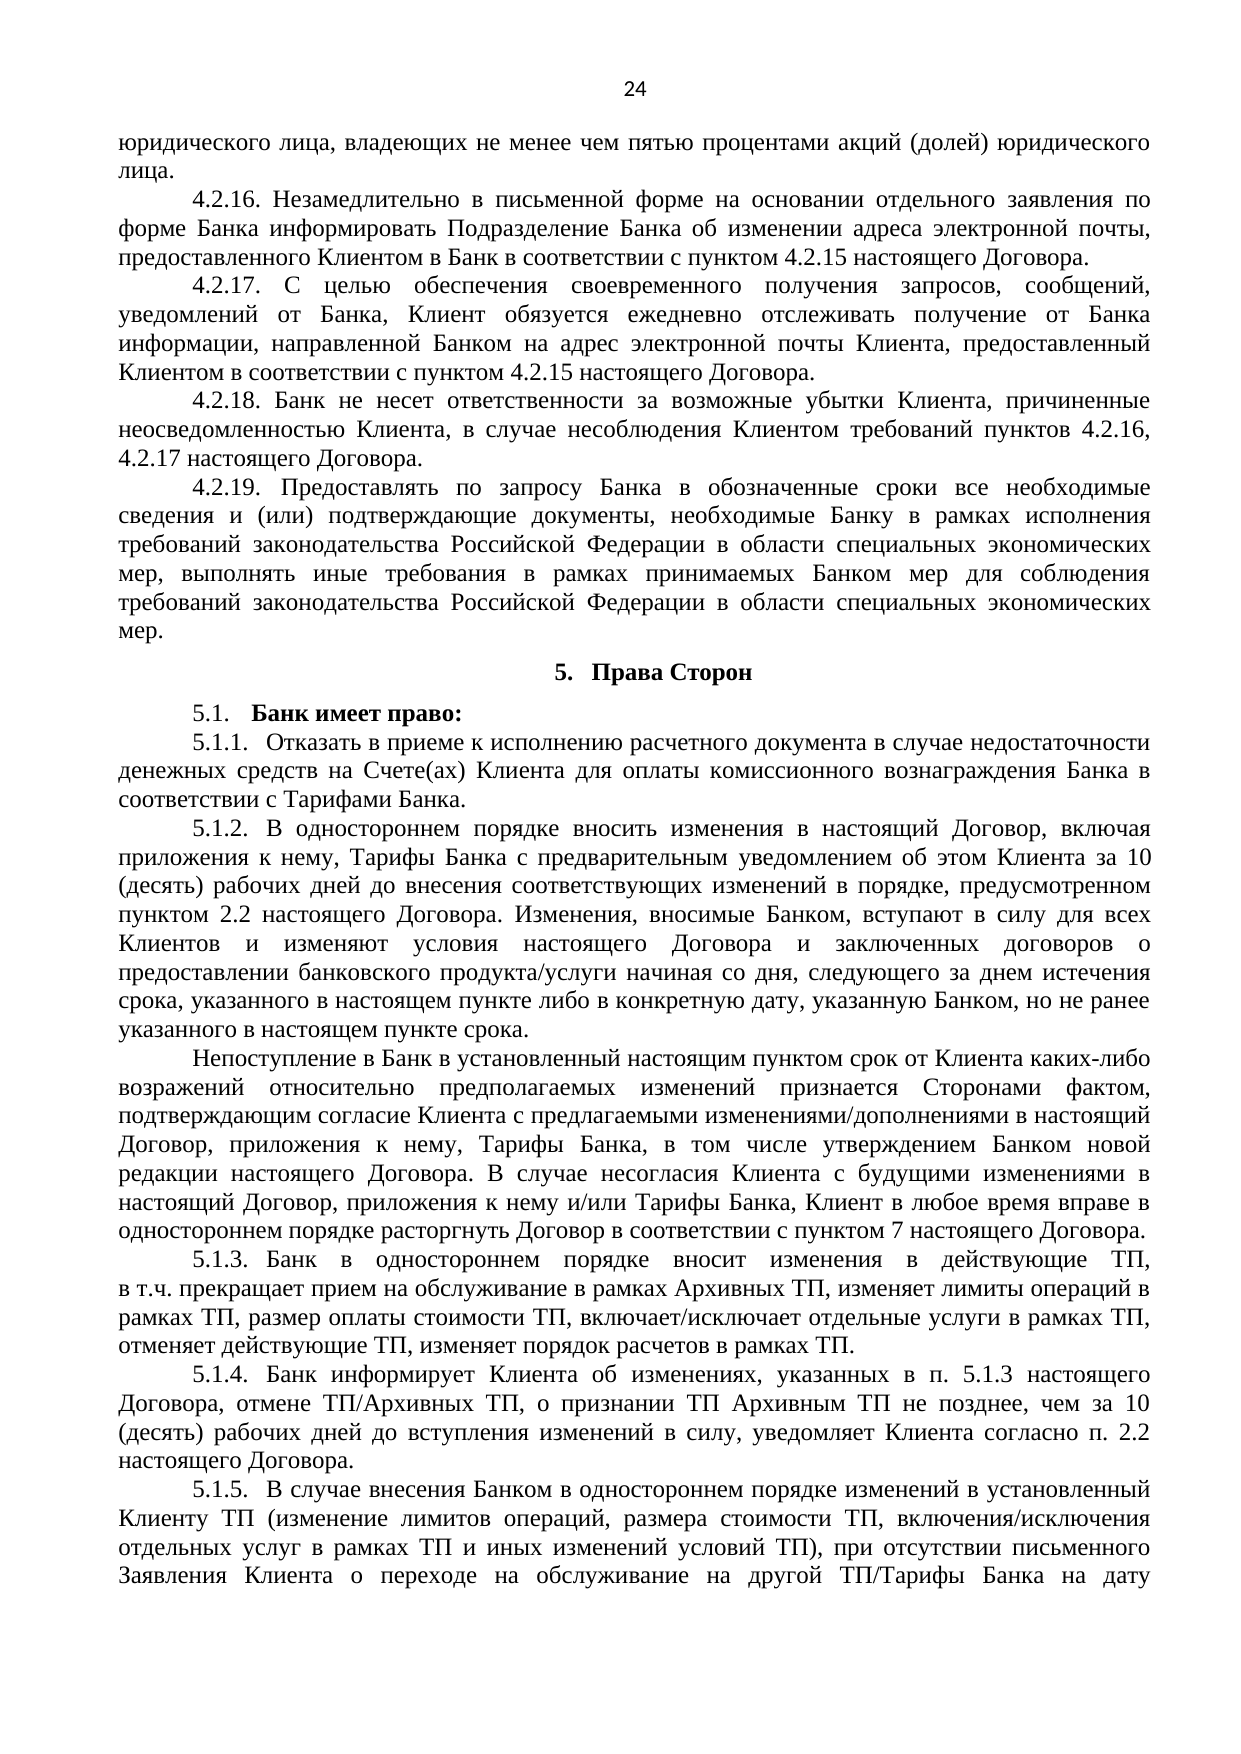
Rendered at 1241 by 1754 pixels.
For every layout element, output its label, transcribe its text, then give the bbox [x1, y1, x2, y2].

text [118, 127, 1152, 184]
text 5.1.1. Отказать в приеме к исполнению расчетного документа в случае недостаточности денежных средств на Счете(ах) Клиента для оплаты комиссионного вознаграждения Банка в соответствии с Тарифами Банка. [118, 727, 1152, 813]
text 4.2.17. С целью обеспечения своевременного получения запросов, сообщений, уведомлений от Банка, Клиент обязуется ежедневно отслеживать получение от Банка информации, направленной Банком на адрес электронной почты Клиента, предоставленный Клиентом в соответствии с пунктом 4.2.15 настоящего Договора. [118, 270, 1152, 385]
list 5.1. Банк имеет право: [118, 698, 1152, 727]
text 4.2.18. Банк не несет ответственности за возможные убытки Клиента, причиненные неосведомленностью Клиента, в случае несоблюдения Клиентом требований пунктов 4.2.16, 4.2.17 настоящего Договора. [118, 385, 1152, 472]
text 4.2.16. Незамедлительно в письменной форме на основании отдельного заявления по форме Банка информировать Подразделение Банка об изменении адреса электронной почты, предоставленного Клиентом в Банк в соответствии с пунктом 4.2.15 настоящего Договора. [118, 184, 1152, 270]
text Непоступление в Банк в установленный настоящим пунктом срок от Клиента каких-либо возражений относительно предполагаемых изменений признается Сторонами фактом, подтверждающим согласие Клиента с предлагаемыми изменениями/дополнениями в настоящий Договор, приложения к нему, Тарифы Банка, в том числе утверждением Банком новой редакции настоящего Договора. В случае несогласия Клиента с будущими изменениями в настоящий Договор, приложения к нему и/или Тарифы Банка, Клиент в любое время вправе в одностороннем порядке расторгнуть Договор в соответствии с пунктом 7 настоящего Договора. [118, 1043, 1152, 1244]
text 4.2.19. Предоставлять по запросу Банка в обозначенные сроки все необходимые сведения и (или) подтверждающие документы, необходимые Банку в рамках исполнения требований законодательства Российской Федерации в области специальных экономических мер, выполнять иные требования в рамках принимаемых Банком мер для соблюдения требований законодательства Российской Федерации в области специальных экономических мер. [118, 472, 1152, 644]
text 5.1.2. В одностороннем порядке вносить изменения в настоящий Договор, включая приложения к нему, Тарифы Банка с предварительным уведомлением об этом Клиента за 10 (десять) рабочих дней до внесения соответствующих изменений в порядке, предусмотренном пунктом 2.2 настоящего Договора. Изменения, вносимые Банком, вступают в силу для всех Клиентов и изменяют условия настоящего Договора и заключенных договоров о предоставлении банковского продукта/услуги начиная со дня, следующего за днем истечения срока, указанного в настоящем пункте либо в конкретную дату, указанную Банком, но не ранее указанного в настоящем пункте срока. [118, 813, 1152, 1043]
subtitle Права Сторон [155, 657, 1152, 685]
text 5.1.3. Банк в одностороннем порядке вносит изменения в действующие ТП, в т.ч. прекращает прием на обслуживание в рамках Архивных ТП, изменяет лимиты операций в рамках ТП, размер оплаты стоимости ТП, включает/исключает отдельные услуги в рамках ТП, отменяет действующие ТП, изменяет порядок расчетов в рамках ТП. [118, 1244, 1152, 1359]
text 5.1.4. Банк информирует Клиента об изменениях, указанных в п. 5.1.3 настоящего Договора, отмене ТП/Архивных ТП, о признании ТП Архивным ТП не позднее, чем за 10 (десять) рабочих дней до вступления изменений в силу, уведомляет Клиента согласно п. 2.2 настоящего Договора. [118, 1359, 1152, 1474]
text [118, 1474, 1152, 1589]
